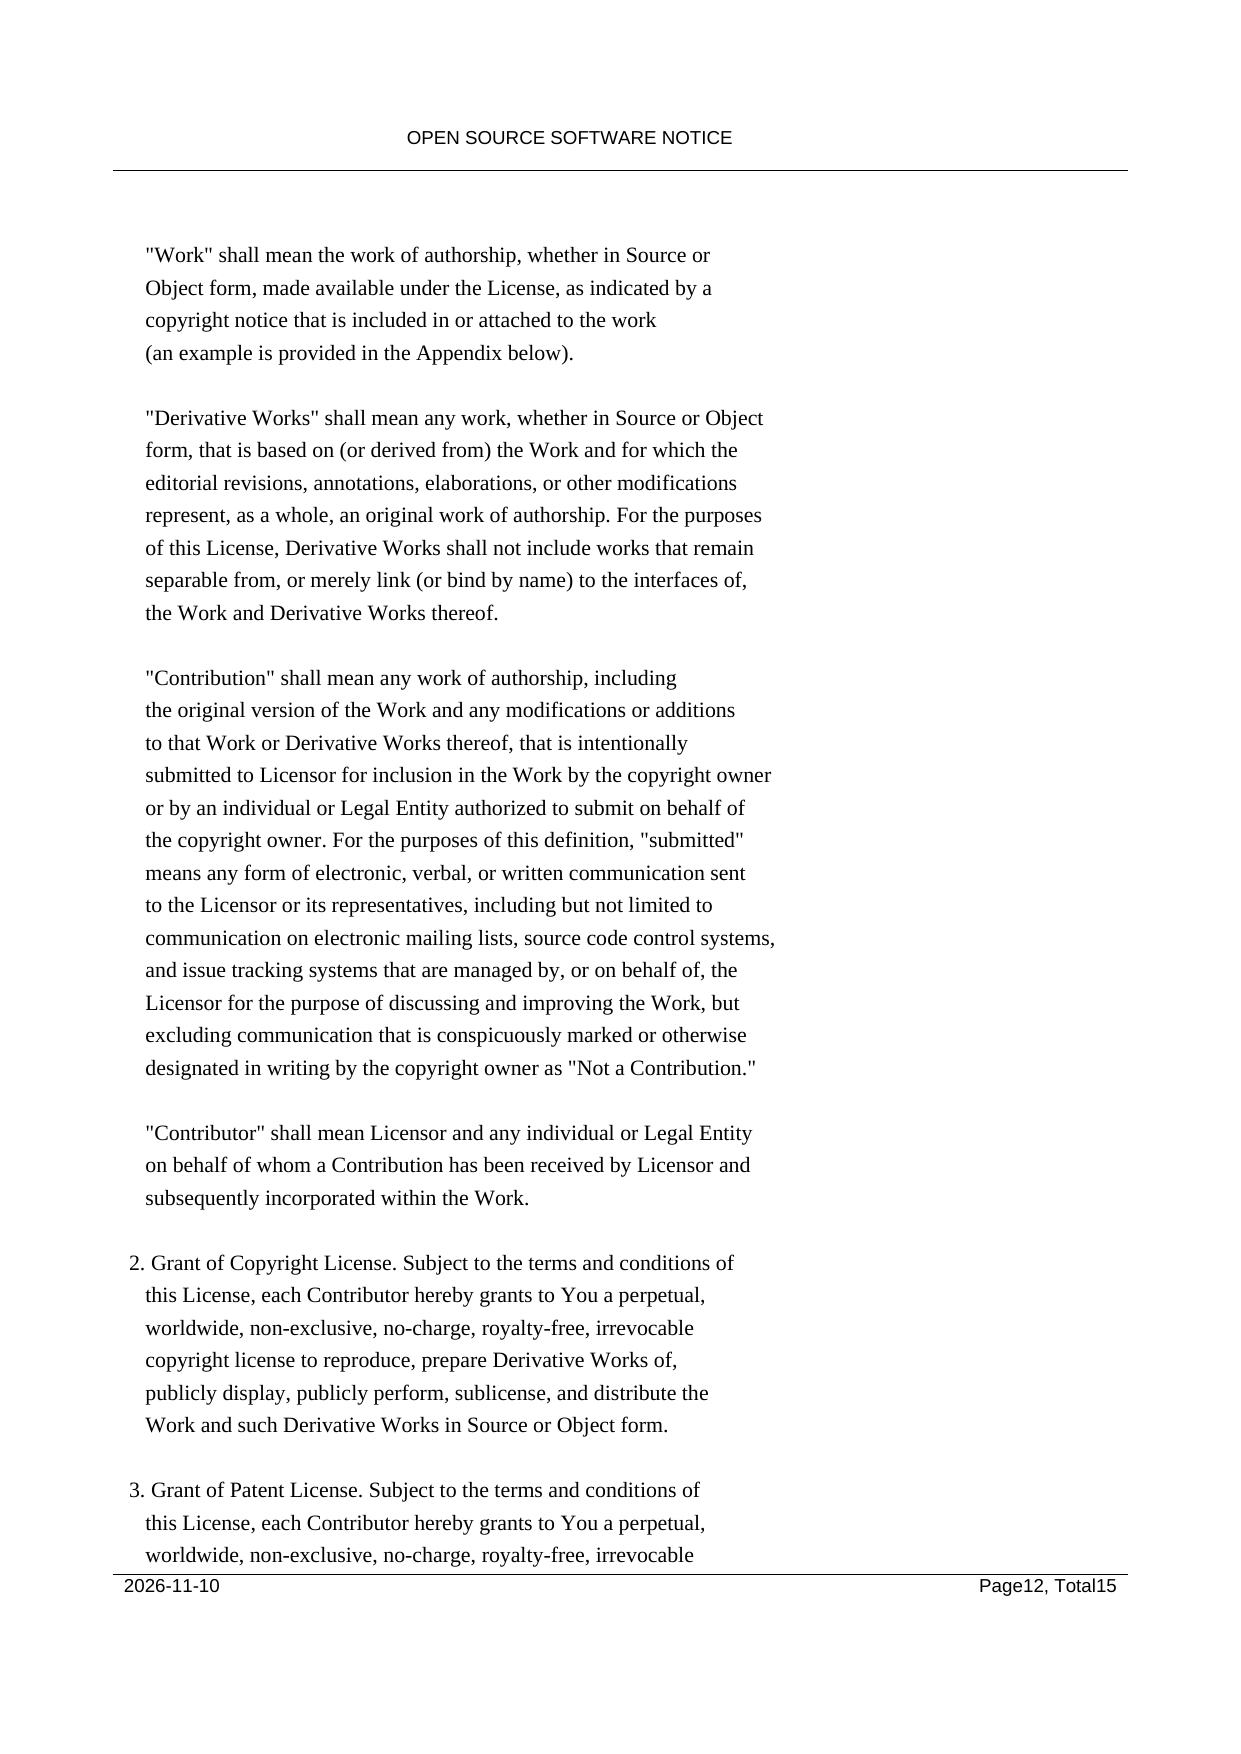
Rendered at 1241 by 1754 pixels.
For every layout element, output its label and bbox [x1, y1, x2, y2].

text [112, 206, 1128, 1571]
